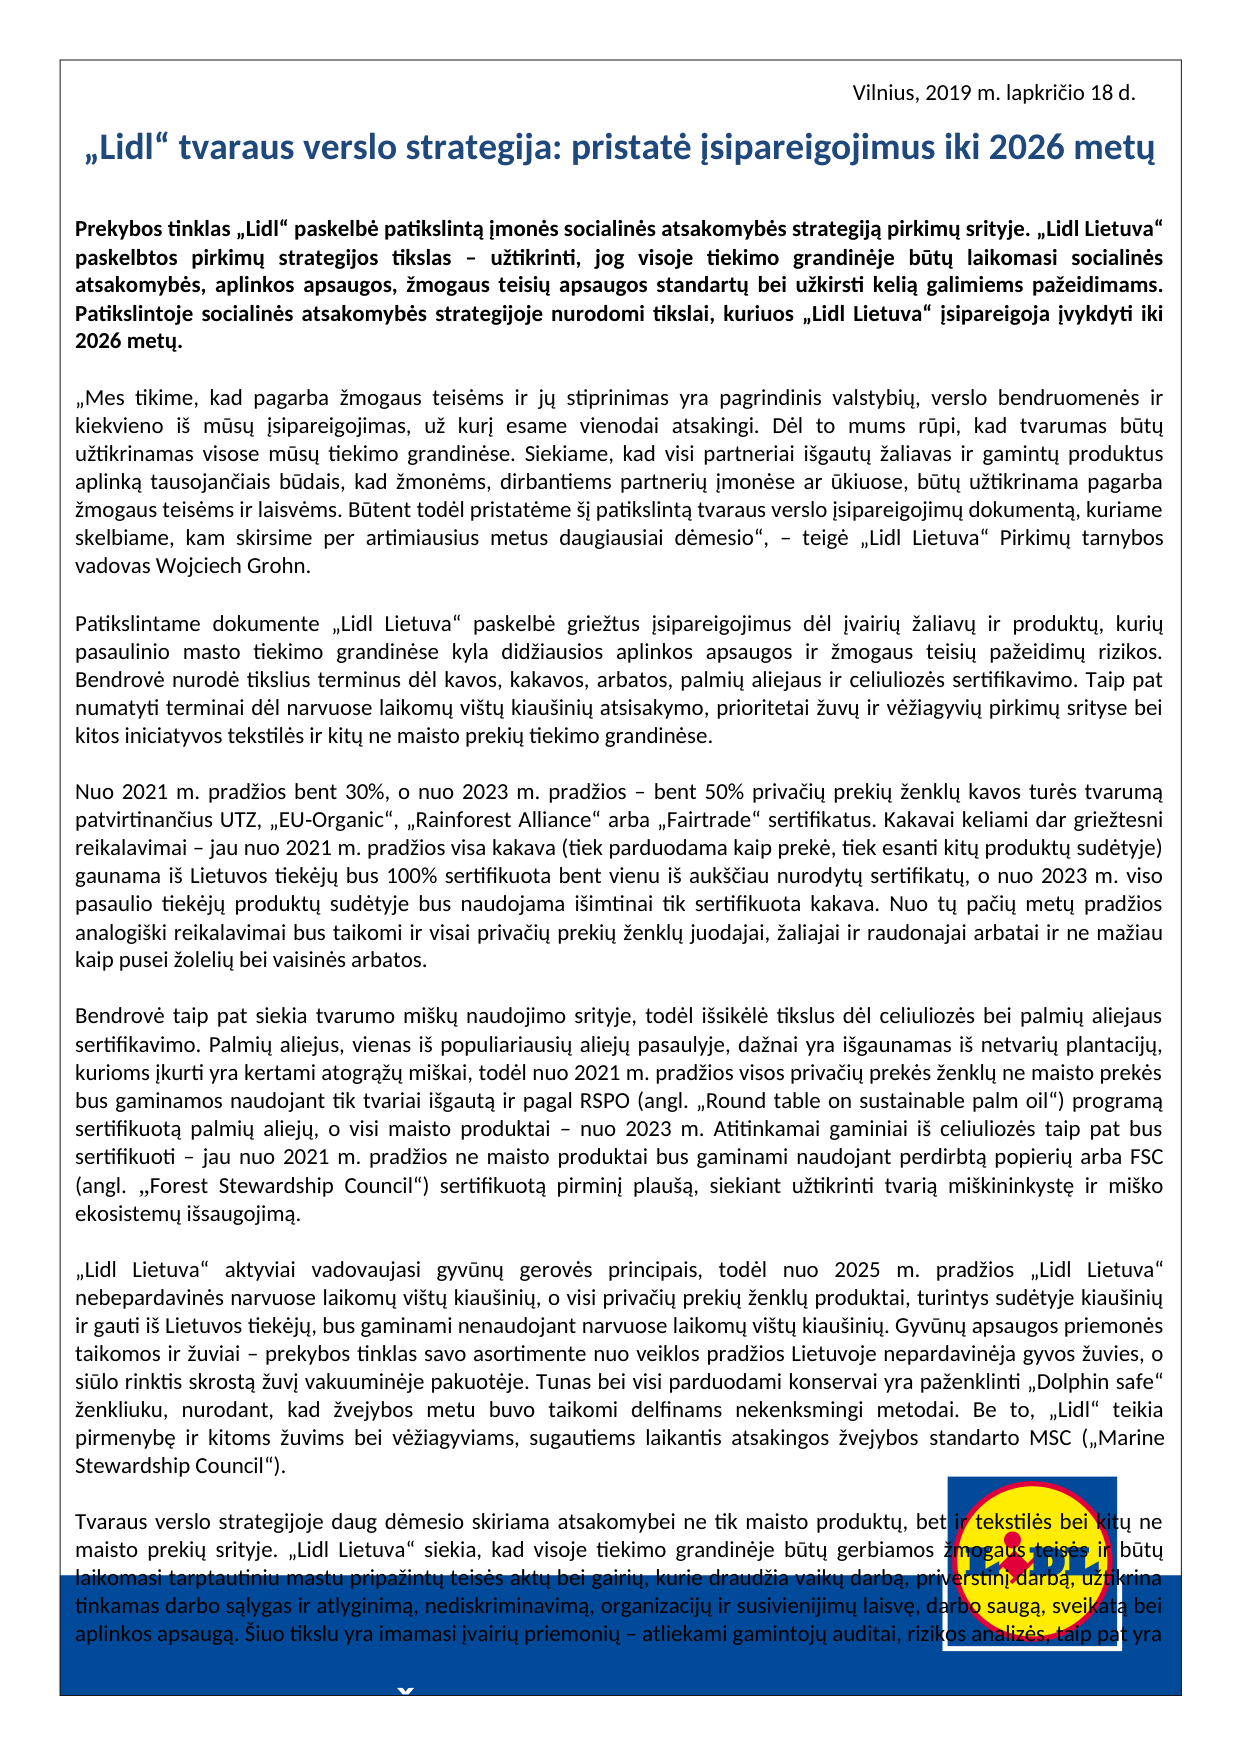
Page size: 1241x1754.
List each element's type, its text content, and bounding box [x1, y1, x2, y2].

text „Lidl Lietuva“ aktyviai vadovaujasi gyvūnų gerovės principais, todėl nuo 2025 m. pradžios „Lidl Lietuva“ nebepardavinės narvuose laikomų vištų kiaušinių, o visi privačių prekių ženklų produktai, turintys sudėtyje kiaušinių ir gauti iš Lietuvos tiekėjų, bus gaminami nenaudojant narvuose laikomų vištų kiaušinių. Gyvūnų apsaugos priemonės taikomos ir žuviai – prekybos tinklas savo asortimente nuo veiklos pradžios Lietuvoje nepardavinėja gyvos žuvies, o siūlo rinktis skrostą žuvį vakuuminėje pakuotėje. Tunas bei visi parduodami konservai yra paženklinti „Dolphin safe“ ženkliuku, nurodant, kad žvejybos metu buvo taikomi delfinams nekenksmingi metodai. Be to, „Lidl“ teikia pirmenybę ir kitoms žuvims bei vėžiagyviams, sugautiems laikantis atsakingos žvejybos standarto MSC („Marine Stewardship Council“). [75, 1255, 1165, 1479]
text Patikslintame dokumente „Lidl Lietuva“ paskelbė griežtus įsipareigojimus dėl įvairių žaliavų ir produktų, kurių pasaulinio masto tiekimo grandinėse kyla didžiausios aplinkos apsaugos ir žmogaus teisių pažeidimų rizikos. Bendrovė nurodė tikslius terminus dėl kavos, kakavos, arbatos, palmių aliejaus ir celiuliozės sertifikavimo. Taip pat numatyti terminai dėl narvuose laikomų vištų kiaušinių atsisakymo, prioritetai žuvų ir vėžiagyvių pirkimų srityse bei kitos iniciatyvos tekstilės ir kitų ne maisto prekių tiekimo grandinėse. [75, 609, 1165, 749]
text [75, 1507, 1165, 1647]
text Bendrovė taip pat siekia tvarumo miškų naudojimo srityje, todėl išsikėlė tikslus dėl celiuliozės bei palmių aliejaus sertifikavimo. Palmių aliejus, vienas iš populiariausių aliejų pasaulyje, dažnai yra išgaunamas iš netvarių plantacijų, kurioms įkurti yra kertami atogrąžų miškai, todėl nuo 2021 m. pradžios visos privačių prekės ženklų ne maisto prekės bus gaminamos naudojant tik tvariai išgautą ir pagal RSPO (angl. „Round table on sustainable palm oil“) programą sertifikuotą palmių aliejų, o visi maisto produktai – nuo 2023 m. Atitinkamai gaminiai iš celiuliozės taip pat bus sertifikuoti – jau nuo 2021 m. pradžios ne maisto produktai bus gaminami naudojant perdirbtą popierių arba FSC (angl. „Forest Stewardship Council“) sertifikuotą pirminį plaušą, siekiant užtikrinti tvarią miškininkystę ir miško ekosistemų išsaugojimą. [75, 1002, 1165, 1227]
text Nuo 2021 m. pradžios bent 30%, o nuo 2023 m. pradžios – bent 50% privačių prekių ženklų kavos turės tvarumą patvirtinančius UTZ, „EU‐Organic“, „Rainforest Alliance“ arba „Fairtrade“ sertifikatus. Kakavai keliami dar griežtesni reikalavimai – jau nuo 2021 m. pradžios visa kakava (tiek parduodama kaip prekė, tiek esanti kitų produktų sudėtyje) gaunama iš Lietuvos tiekėjų bus 100% sertifikuota bent vienu iš aukščiau nurodytų sertifikatų, o nuo 2023 m. viso pasaulio tiekėjų produktų sudėtyje bus naudojama išimtinai tik sertifikuota kakava. Nuo tų pačių metų pradžios analogiški reikalavimai bus taikomi ir visai privačių prekių ženklų juodajai, žaliajai ir raudonajai arbatai ir ne mažiau kaip pusei žolelių bei vaisinės arbatos. [75, 777, 1165, 974]
text „Mes tikime, kad pagarba žmogaus teisėms ir jų stiprinimas yra pagrindinis valstybių, verslo bendruomenės ir kiekvieno iš mūsų įsipareigojimas, už kurį esame vienodai atsakingi. Dėl to mums rūpi, kad tvarumas būtų užtikrinamas visose mūsų tiekimo grandinėse. Siekiame, kad visi partneriai išgautų žaliavas ir gamintų produktus aplinką tausojančiais būdais, kad žmonėms, dirbantiems partnerių įmonėse ar ūkiuose, būtų užtikrinama pagarba žmogaus teisėms ir laisvėms. Būtent todėl pristatėme šį patikslintą tvaraus verslo įsipareigojimų dokumentą, kuriame skelbiame, kam skirsime per artimiausius metus daugiausiai dėmesio“, – teigė „Lidl Lietuva“ Pirkimų tarnybos vadovas Wojciech Grohn. [75, 383, 1165, 579]
text Prekybos tinklas „Lidl“ paskelbė patikslintą įmonės socialinės atsakomybės strategiją pirkimų srityje. „Lidl Lietuva“ paskelbtos pirkimų strategijos tikslas – užtikrinti, jog visoje tiekimo grandinėje būtų laikomasi socialinės atsakomybės, aplinkos apsaugos, žmogaus teisių apsaugos standartų bei užkirsti kelią galimiems pažeidimams. Patikslintoje socialinės atsakomybės strategijoje nurodomi tikslai, kuriuos „Lidl Lietuva“ įsipareigoja įvykdyti iki 2026 metų. [75, 214, 1165, 355]
text Vilnius, 2019 m. lapkričio 18 d. [94, 75, 1136, 106]
text „Lidl“ tvaraus verslo strategija: pristatė įsipareigojimus iki 2026 metų [75, 123, 1165, 169]
picture [0, 0, 1241, 1754]
